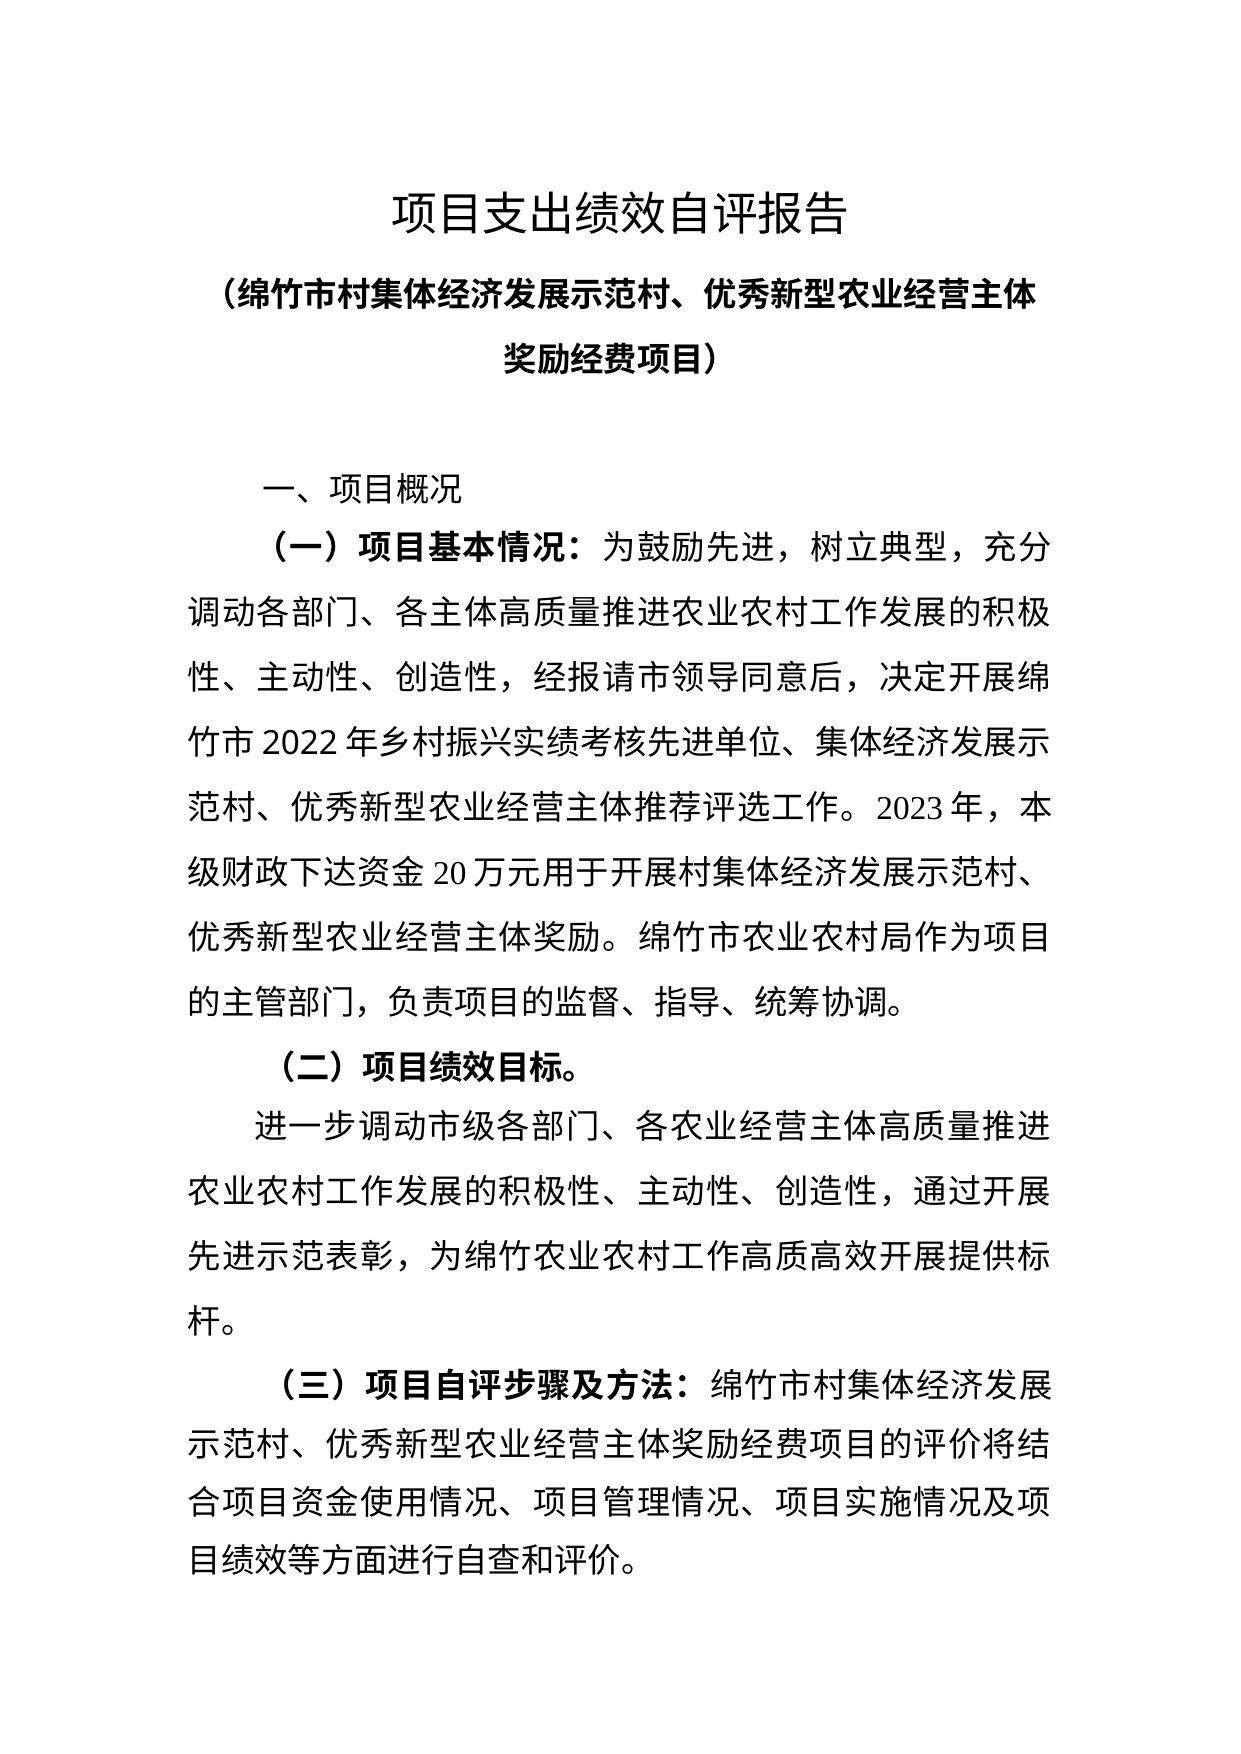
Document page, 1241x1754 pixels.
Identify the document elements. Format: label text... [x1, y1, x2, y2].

text 一、项目概况 [187, 454, 1053, 513]
text （一）项目基本情况：为鼓励先进，树立典型，充分调动各部门、各主体高质量推进农业农村工作发展的积极性、主动性、创造性，经报请市领导同意后，决定开展绵竹市2022年乡村振兴实绩考核先进单位、集体经济发展示范村、优秀新型农业经营主体推荐评选工作。2023年，本级财政下达资金20万元用于开展村集体经济发展示范村、优秀新型农业经营主体奖励。绵竹市农业农村局作为项目的主管部门，负责项目的监督、指导、统筹协调。 [187, 513, 1053, 1033]
text 项目支出绩效自评报告 [187, 162, 1053, 259]
text 进一步调动市级各部门、各农业经营主体高质量推进农业农村工作发展的积极性、主动性、创造性，通过开展先进示范表彰，为绵竹农业农村工作高质高效开展提供标杆。 [187, 1091, 1053, 1351]
text （绵竹市村集体经济发展示范村、优秀新型农业经营主体奖励经费项目） [187, 259, 1053, 389]
text （三）项目自评步骤及方法：绵竹市村集体经济发展示范村、优秀新型农业经营主体奖励经费项目的评价将结合项目资金使用情况、项目管理情况、项目实施情况及项目绩效等方面进行自查和评价。 [187, 1351, 1053, 1584]
text （二）项目绩效目标。 [187, 1033, 1053, 1091]
